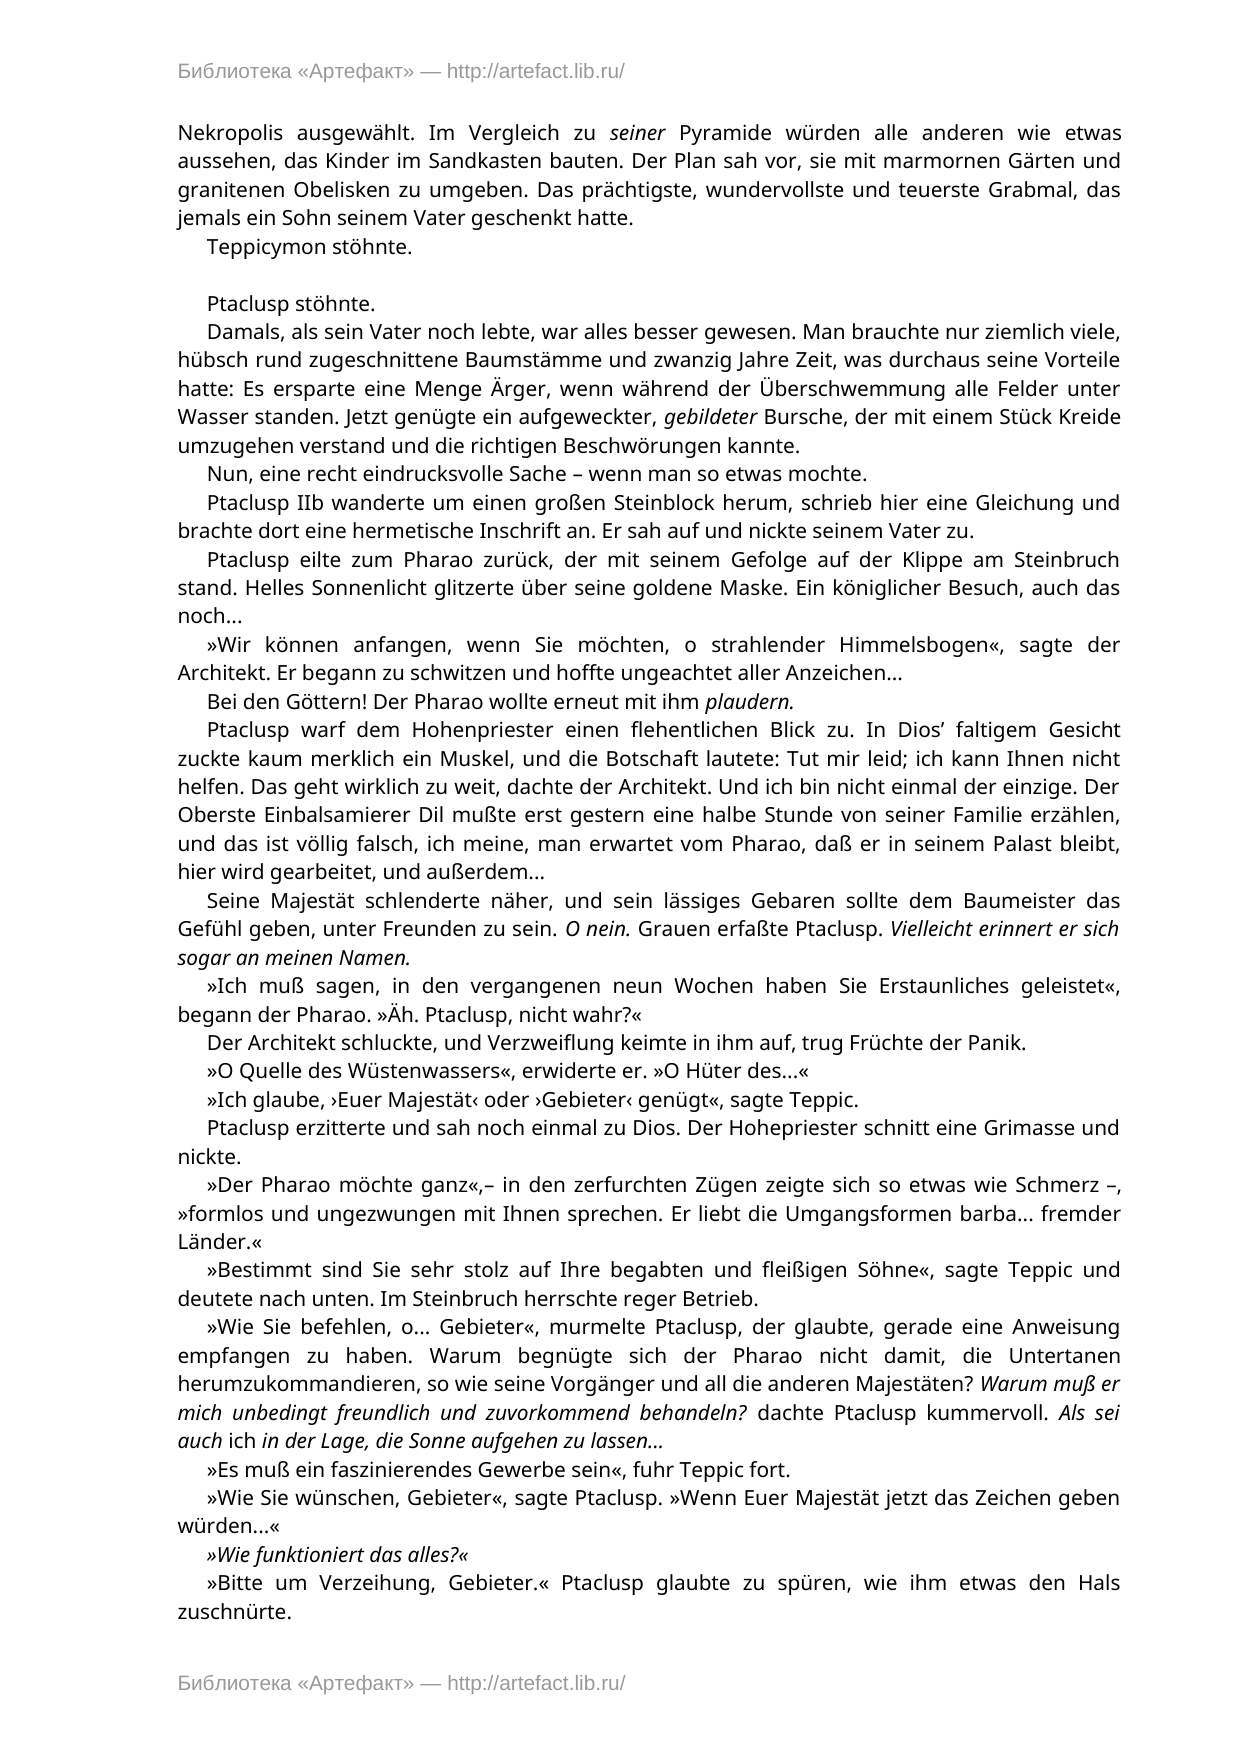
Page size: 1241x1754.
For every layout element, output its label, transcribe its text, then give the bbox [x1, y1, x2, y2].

text »Wie funktioniert das alles?« [177, 1540, 1122, 1568]
text Der Architekt schluckte, und Verzweiflung keimte in ihm auf, trug Früchte der Panik. [177, 1028, 1122, 1057]
text Bei den Göttern! Der Pharao wollte erneut mit ihm plaudern. [177, 687, 1122, 715]
text »Bestimmt sind Sie sehr stolz auf Ihre begabten und fleißigen Söhne«, sagte Teppic und deutete nach unten. Im Steinbruch herrschte reger Betrieb. [177, 1256, 1122, 1312]
text »Bitte um Verzeihung, Gebieter.« Ptaclusp glaubte zu spüren, wie ihm etwas den Hals zuschnürte. [177, 1568, 1122, 1625]
text »Wie Sie wünschen, Gebieter«, sagte Ptaclusp. »Wenn Euer Majestät jetzt das Zeichen geben würden...« [177, 1483, 1122, 1540]
text Ptaclusp eilte zum Pharao zurück, der mit seinem Gefolge auf der Klippe am Steinbruch stand. Helles Sonnenlicht glitzerte über seine goldene Maske. Ein königlicher Besuch, auch das noch... [177, 545, 1122, 630]
text »Ich glaube, ›Euer Majestät‹ oder ›Gebieter‹ genügt«, sagte Teppic. [177, 1085, 1122, 1113]
text »O Quelle des Wüstenwassers«, erwiderte er. »O Hüter des...« [177, 1057, 1122, 1085]
text Ptaclusp warf dem Hohenpriester einen flehentlichen Blick zu. In Dios’ faltigem Gesicht zuckte kaum merklich ein Muskel, und die Botschaft lautete: Tut mir leid; ich kann Ihnen nicht helfen. Das geht wirklich zu weit, dachte der Architekt. Und ich bin nicht einmal der einzige. Der Oberste Einbalsamierer Dil mußte erst gestern eine halbe Stunde von seiner Familie erzählen, und das ist völlig falsch, ich meine, man erwartet vom Pharao, daß er in seinem Palast bleibt, hier wird gearbeitet, und außerdem... [177, 715, 1122, 886]
text Ptaclusp erzitterte und sah noch einmal zu Dios. Der Hohepriester schnitt eine Grimasse und nickte. [177, 1113, 1122, 1170]
text Damals, als sein Vater noch lebte, war alles besser gewesen. Man brauchte nur ziemlich viele, hübsch rund zugeschnittene Baumstämme und zwanzig Jahre Zeit, was durchaus seine Vorteile hatte: Es ersparte eine Menge Ärger, wenn während der Überschwemmung alle Felder unter Wasser standen. Jetzt genügte ein aufgeweckter, gebildeter Bursche, der mit einem Stück Kreide umzugehen verstand und die richtigen Beschwörungen kannte. [177, 317, 1122, 459]
text Nun, eine recht eindrucksvolle Sache – wenn man so etwas mochte. [177, 459, 1122, 488]
text Ptaclusp IIb wanderte um einen großen Steinblock herum, schrieb hier eine Gleichung und brachte dort eine hermetische Inschrift an. Er sah auf und nickte seinem Vater zu. [177, 488, 1122, 545]
text »Wir können anfangen, wenn Sie möchten, o strahlender Himmelsbogen«, sagte der Architekt. Er begann zu schwitzen und hoffte ungeachtet aller Anzeichen... [177, 630, 1122, 687]
text Ptaclusp stöhnte. [177, 289, 1122, 317]
text Teppicymon stöhnte. [177, 232, 1122, 260]
text »Es muß ein faszinierendes Gewerbe sein«, fuhr Teppic fort. [177, 1455, 1122, 1483]
text »Der Pharao möchte ganz«,– in den zerfurchten Zügen zeigte sich so etwas wie Schmerz –, »formlos und ungezwungen mit Ihnen sprechen. Er liebt die Umgangsformen barba... fremder Länder.« [177, 1170, 1122, 1256]
text »Wie Sie befehlen, o... Gebieter«, murmelte Ptaclusp, der glaubte, gerade eine Anweisung empfangen zu haben. Warum begnügte sich der Pharao nicht damit, die Untertanen herumzukommandieren, so wie seine Vorgänger und all die anderen Majestäten? Warum muß er mich unbedingt freundlich und zuvorkommend behandeln? dachte Ptaclusp kummervoll. Als sei auch ich in der Lage, die Sonne aufgehen zu lassen... [177, 1312, 1122, 1455]
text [177, 118, 1122, 232]
text Seine Majestät schlenderte näher, und sein lässiges Gebaren sollte dem Baumeister das Gefühl geben, unter Freunden zu sein. O nein. Grauen erfaßte Ptaclusp. Vielleicht erinnert er sich sogar an meinen Namen. [177, 886, 1122, 971]
text »Ich muß sagen, in den vergangenen neun Wochen haben Sie Erstaunliches geleistet«, begann der Pharao. »Äh. Ptaclusp, nicht wahr?« [177, 971, 1122, 1028]
